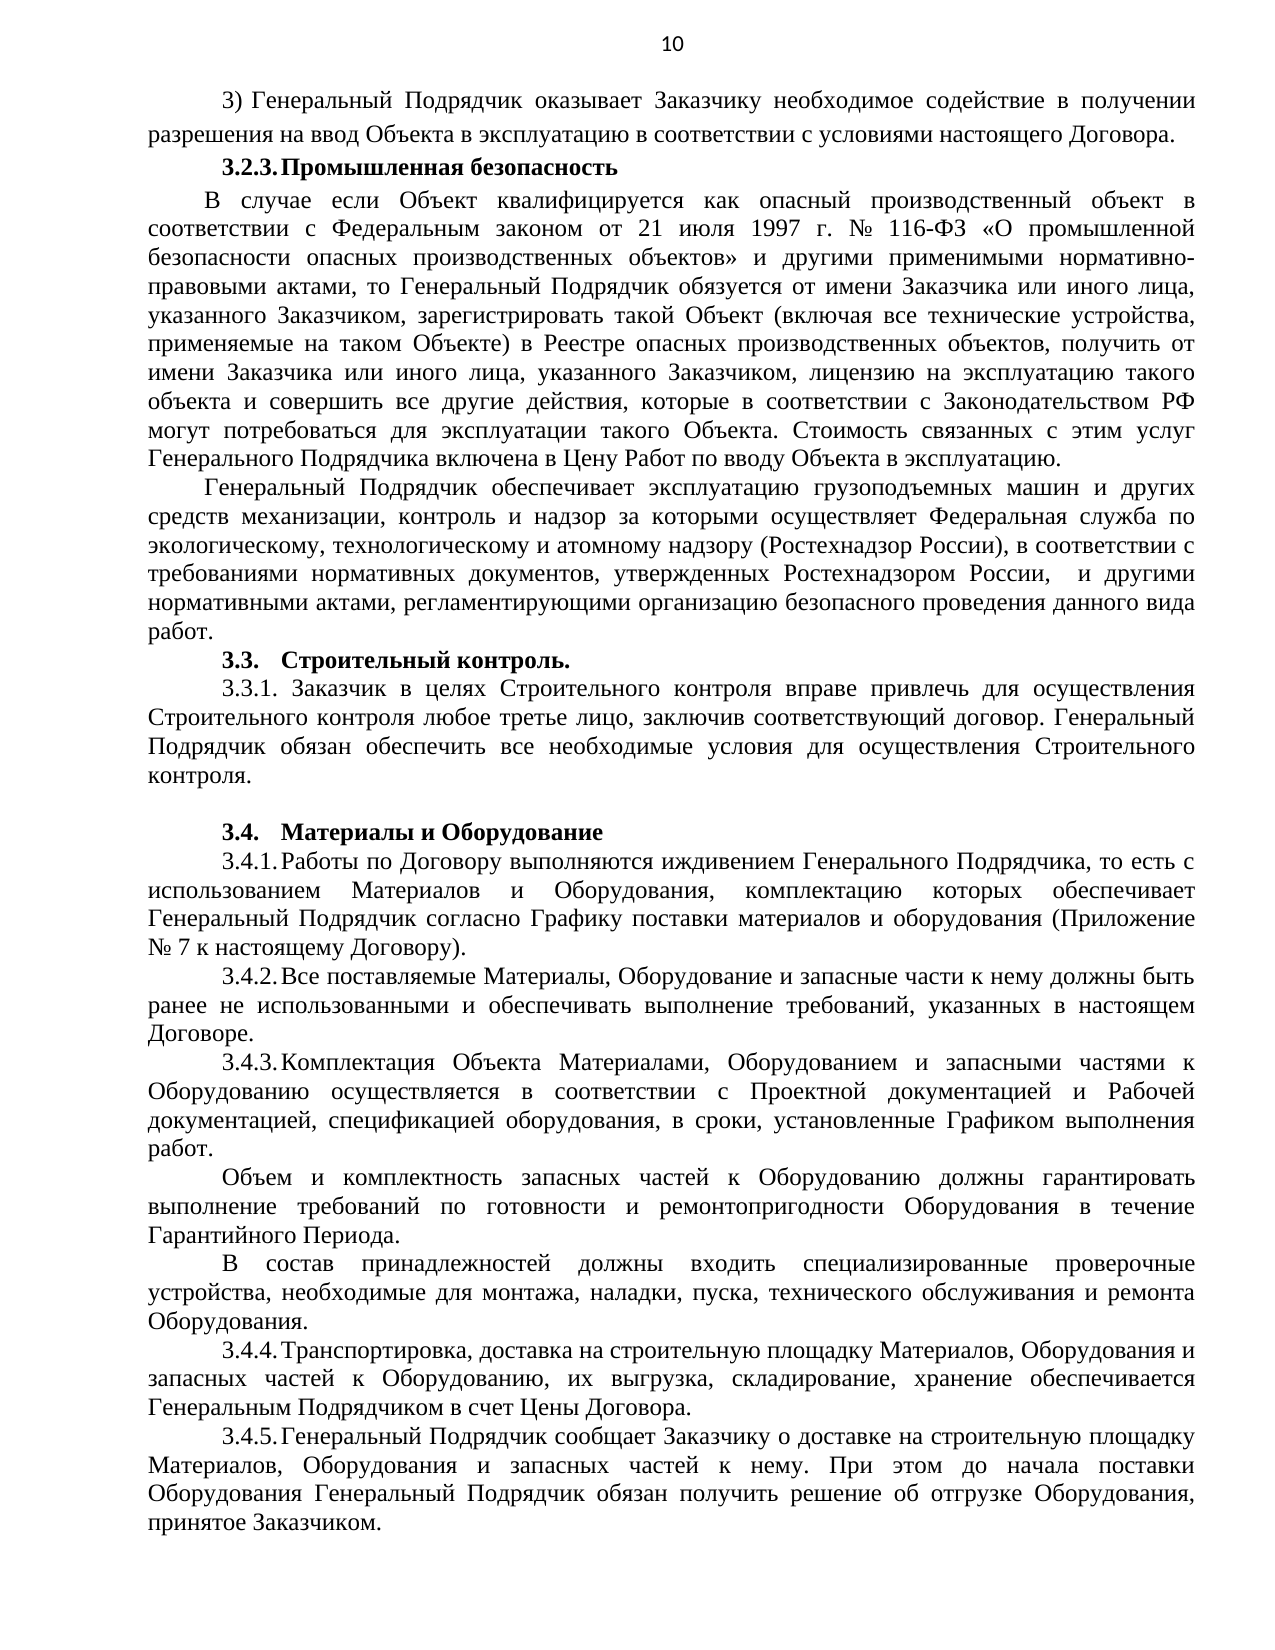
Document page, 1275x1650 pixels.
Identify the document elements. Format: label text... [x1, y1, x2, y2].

text Генеральный Подрядчик обеспечивает эксплуатацию грузоподъемных машин и других средств механизации, контроль и надзор за которыми осуществляет Федеральная служба по экологическому, технологическому и атомному надзору (Ростехнадзор России), в соответствии с требованиями нормативных документов, утвержденных Ростехнадзором России, и другими нормативными актами, регламентирующими организацию безопасного проведения данного вида работ. [148, 472, 1196, 645]
list Генеральный Подрядчик сообщает Заказчику о доставке на строительную площадку Материалов, Оборудования и запасных частей к нему. При этом до начала поставки Оборудования Генеральный Подрядчик обязан получить решение об отгрузке Оборудования, принятое Заказчиком. [148, 1421, 1196, 1536]
list Генеральный Подрядчик оказывает Заказчику необходимое содействие в получении разрешения на ввод Объекта в эксплуатацию в соответствии с условиями настоящего Договора. [148, 86, 1196, 147]
list 3.3.1. Заказчик в целях Строительного контроля вправе привлечь для осуществления Строительного контроля любое третье лицо, заключив соответствующий договор. Генеральный Подрядчик обязан обеспечить все необходимые условия для осуществления Строительного контроля. [148, 673, 1196, 788]
list Комплектация Объекта Материалами, Оборудованием и запасными частями к Оборудованию осуществляется в соответствии с Проектной документацией и Рабочей документацией, спецификацией оборудования, в сроки, установленные Графиком выполнения работ. [148, 1047, 1196, 1162]
list Работы по Договору выполняются иждивением Генерального Подрядчика, то есть с использованием Материалов и Оборудования, комплектацию которых обеспечивает Генеральный Подрядчик согласно Графику поставки материалов и оборудования (Приложение № 7 к настоящему Договору). [148, 846, 1196, 961]
list В состав принадлежностей должны входить специализированные проверочные устройства, необходимые для монтажа, наладки, пуска, технического обслуживания и ремонта Оборудования. [148, 1248, 1196, 1335]
list 3.4. Материалы и Оборудование [148, 817, 1196, 846]
list Строительный контроль. [148, 645, 1196, 673]
text В случае если Объект квалифицируется как опасный производственный объект в соответствии с Федеральным законом от 21 июля 1997 г. № 116-ФЗ «О промышленной безопасности опасных производственных объектов» и другими применимыми нормативно-правовыми актами, то Генеральный Подрядчик обязуется от имени Заказчика или иного лица, указанного Заказчиком, зарегистрировать такой Объект (включая все технические устройства, применяемые на таком Объекте) в Реестре опасных производственных объектов, получить от имени Заказчика или иного лица, указанного Заказчиком, лицензию на эксплуатацию такого объекта и совершить все другие действия, которые в соответствии с Законодательством РФ могут потребоваться для эксплуатации такого Объекта. Стоимость связанных с этим услуг Генерального Подрядчика включена в Цену Работ по вводу Объекта в эксплуатацию. [148, 185, 1196, 472]
list Объем и комплектность запасных частей к Оборудованию должны гарантировать выполнение требований по готовности и ремонтопригодности Оборудования в течение Гарантийного Периода. [148, 1162, 1196, 1248]
list Все поставляемые Материалы, Оборудование и запасные части к нему должны быть ранее не использованными и обеспечивать выполнение требований, указанных в настоящем Договоре. [148, 961, 1196, 1047]
list Промышленная безопасность [148, 152, 1196, 180]
list Транспортировка, доставка на строительную площадку Материалов, Оборудования и запасных частей к Оборудованию, их выгрузка, складирование, хранение обеспечивается Генеральным Подрядчиком в счет Цены Договора. [148, 1335, 1196, 1421]
